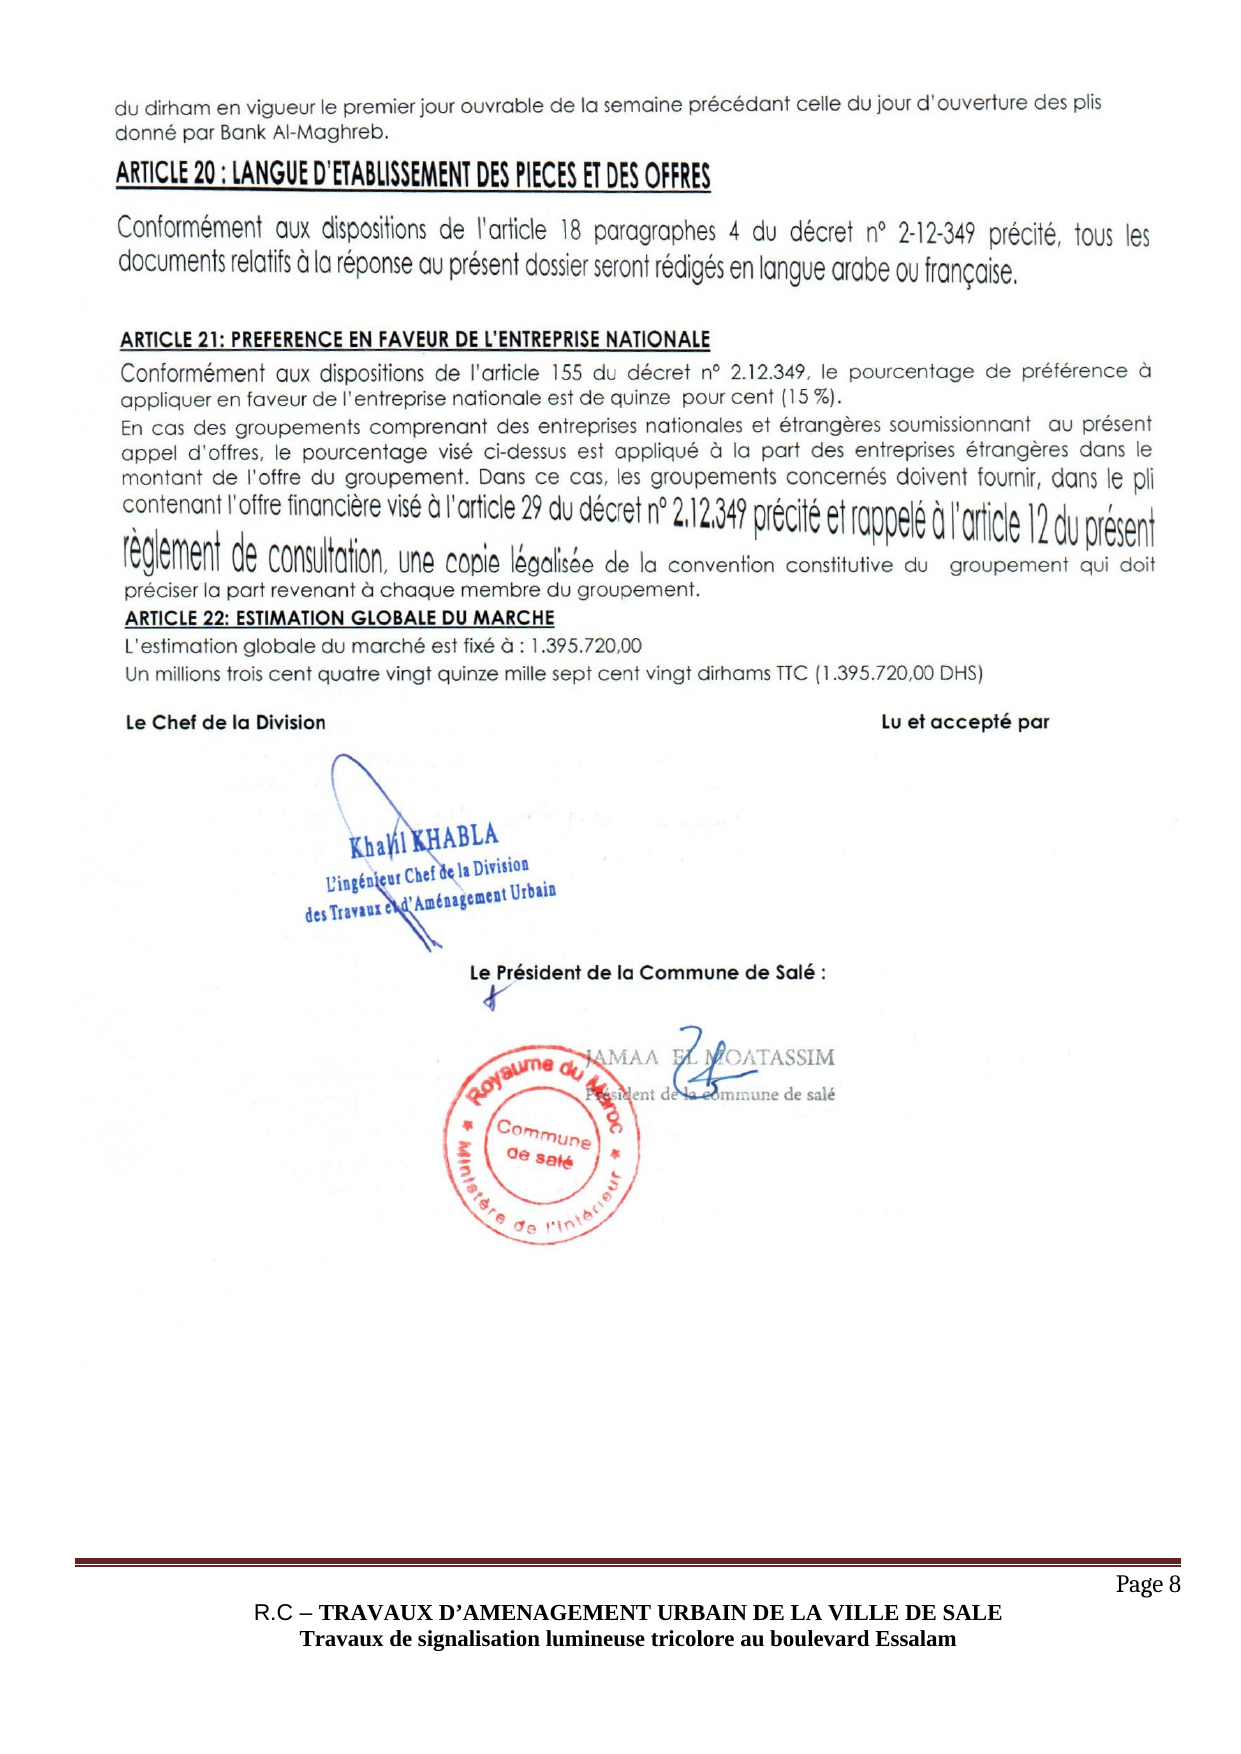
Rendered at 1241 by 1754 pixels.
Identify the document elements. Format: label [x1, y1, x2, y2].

picture [75, 73, 1179, 1366]
